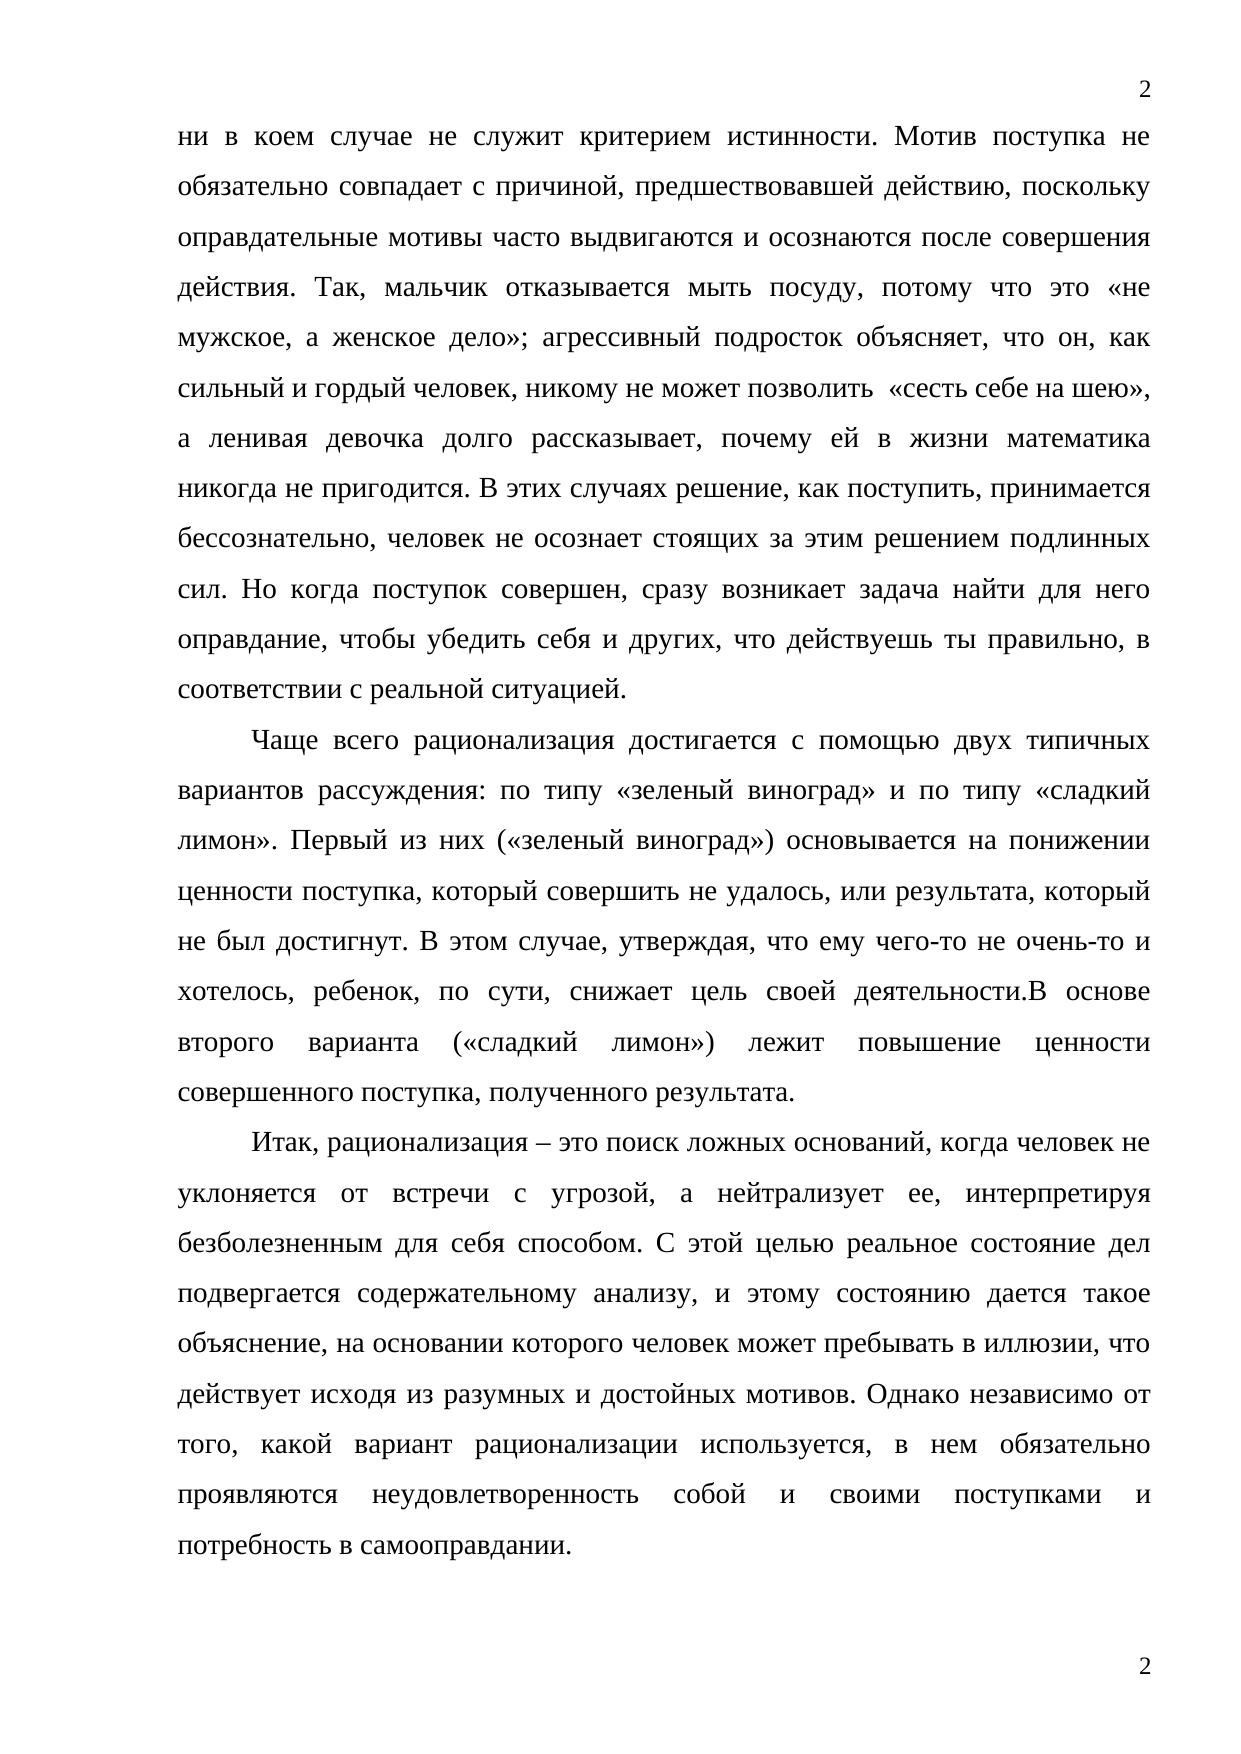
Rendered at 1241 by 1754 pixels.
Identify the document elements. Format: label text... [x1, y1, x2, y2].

text Чаще всего рационализация достигается с помощью двух типичных вариантов рассуждения: по типу «зеленый виноград» и по типу «сладкий лимон». Первый из них («зеленый виноград») основывается на понижении ценности поступка, который совершить не удалось, или результата, который не был достигнут. В этом случае, утверждая, что ему чего-то не очень-то и хотелось, ребенок, по сути, снижает цель своей деятельности.В основе второго варианта («сладкий лимон») лежит повышение ценности совершенного поступка, полученного результата. [177, 722, 1152, 1108]
text Итак, рационализация – это поиск ложных оснований, когда человек не уклоняется от встречи с угрозой, а нейтрализует ее, интерпретируя безболезненным для себя способом. С этой целью реальное состояние дел подвергается содержательному анализу, и этому состоянию дается такое объяснение, на основании которого человек может пребывать в иллюзии, что действует исходя из разумных и достойных мотивов. Однако независимо от того, какой вариант рационализации используется, в нем обязательно проявляются неудовлетворенность собой и своими поступками и потребность в самооправдании. [177, 1124, 1152, 1560]
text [177, 118, 1152, 705]
